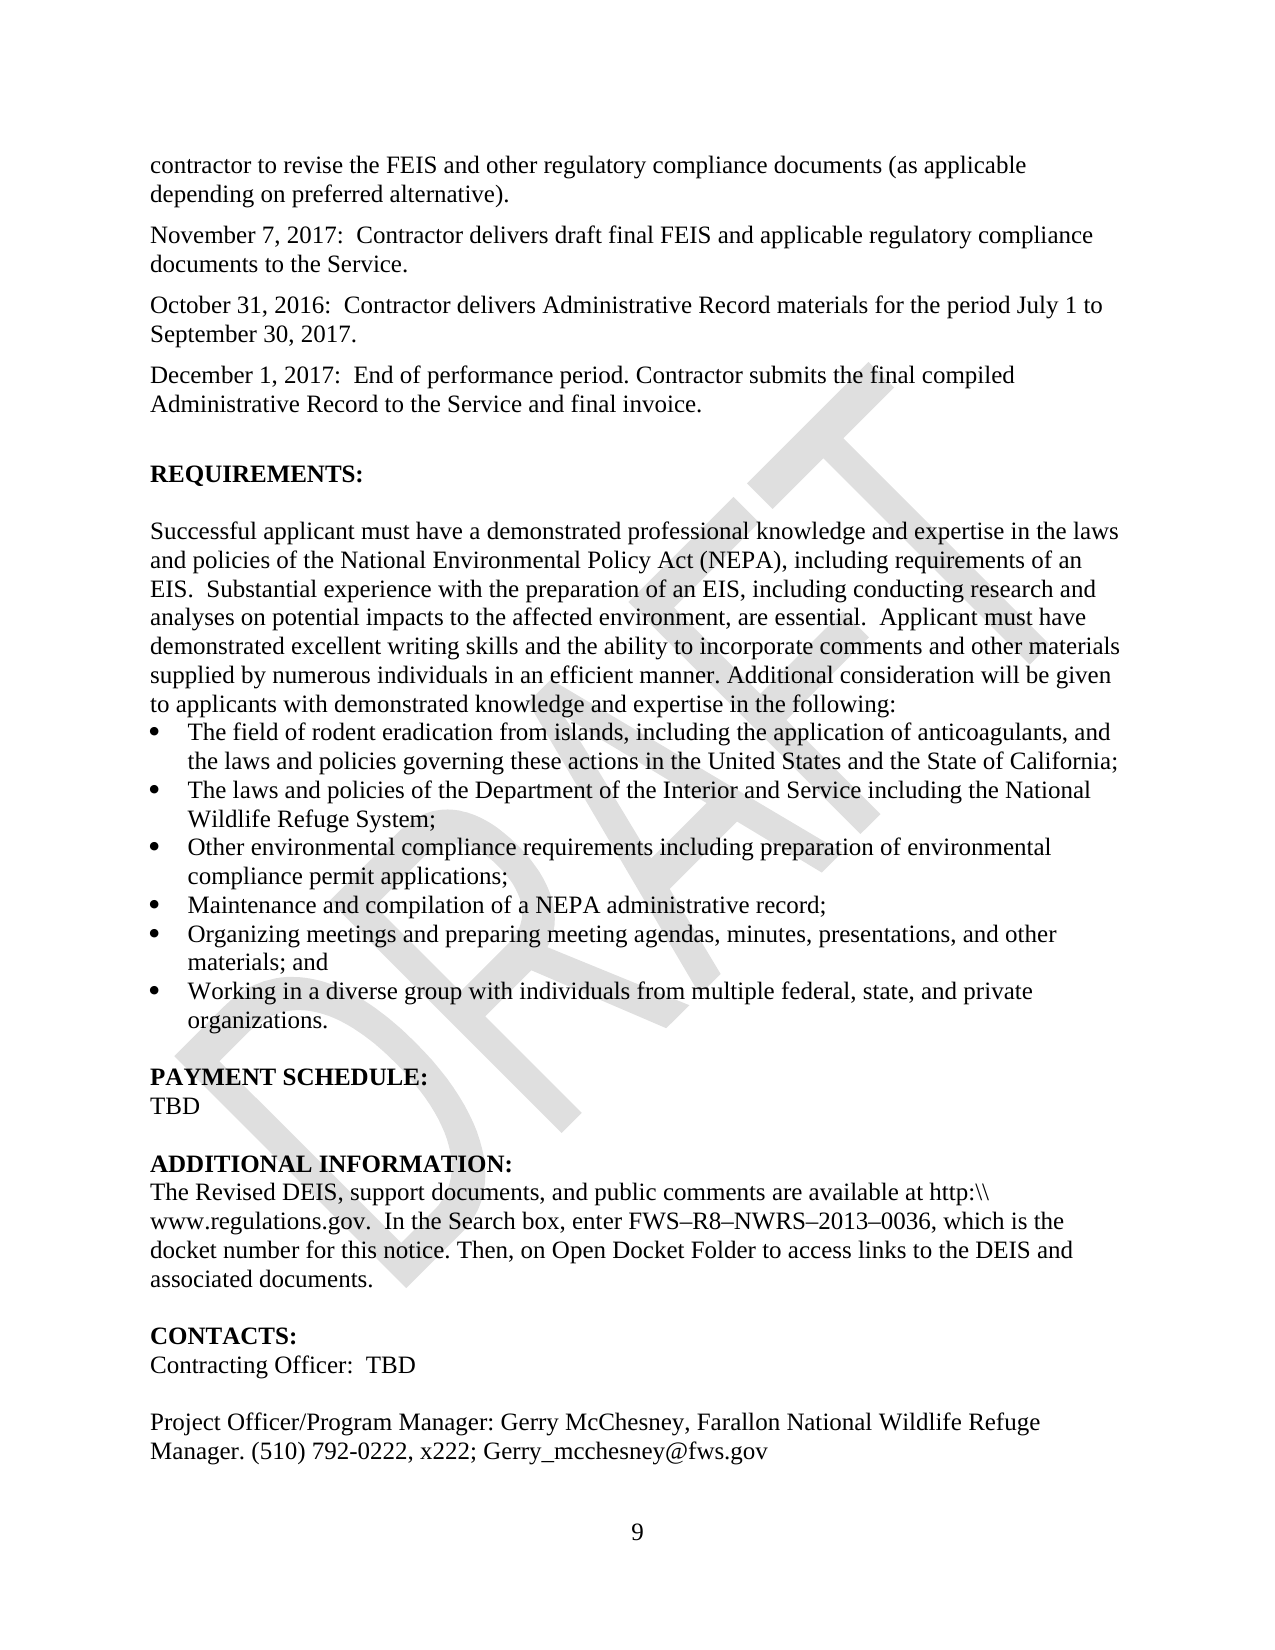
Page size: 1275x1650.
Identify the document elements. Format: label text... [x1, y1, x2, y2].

text REQUIREMENTS: [150, 459, 1125, 487]
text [150, 150, 1125, 207]
text Contracting Officer: TBD [150, 1350, 1125, 1379]
text October 31, 2016: Contractor delivers Administrative Record materials for the period July 1 to September 30, 2017. [150, 290, 1125, 347]
text Successful applicant must have a demonstrated professional knowledge and expertise in the laws and policies of the National Environmental Policy Act (NEPA), including requirements of an EIS. Substantial experience with the preparation of an EIS, including conducting research and analyses on potential impacts to the affected environment, are essential. Applicant must have demonstrated excellent writing skills and the ability to incorporate comments and other materials supplied by numerous individuals in an efficient manner. Additional consideration will be given to applicants with demonstrated knowledge and expertise in the following: [150, 516, 1125, 717]
list Maintenance and compilation of a NEPA administrative record; [150, 890, 1125, 919]
text Project Officer/Program Manager: Gerry McChesney, Farallon National Wildlife Refuge Manager. (510) 792-0222, x222; Gerry_mcchesney@fws.gov [150, 1407, 1125, 1465]
text ADDITIONAL INFORMATION: [150, 1149, 1125, 1177]
text PAYMENT SCHEDULE: [150, 1062, 1125, 1091]
list Working in a diverse group with individuals from multiple federal, state, and private organizations. [150, 976, 1125, 1034]
text November 7, 2017: Contractor delivers draft final FEIS and applicable regulatory compliance documents to the Service. [150, 220, 1125, 277]
text December 1, 2017: End of performance period. Contractor submits the final compiled Administrative Record to the Service and final invoice. [150, 360, 1125, 417]
list Other environmental compliance requirements including preparation of environmental compliance permit applications; [150, 832, 1125, 890]
list Organizing meetings and preparing meeting agendas, minutes, presentations, and other materials; and [150, 919, 1125, 976]
text TBD [150, 1091, 1125, 1120]
list The laws and policies of the Department of the Interior and Service including the National Wildlife Refuge System; [150, 775, 1125, 832]
list The field of rodent eradication from islands, including the application of anticoagulants, and the laws and policies governing these actions in the United States and the State of California; [150, 717, 1125, 775]
text The Revised DEIS, support documents, and public comments are available at http:\\www.regulations.gov. In the Search box, enter FWS–R8–NWRS–2013–0036, which is the docket number for this notice. Then, on Open Docket Folder to access links to the DEIS and associated documents. [150, 1177, 1125, 1292]
text CONTACTS: [150, 1321, 1125, 1350]
